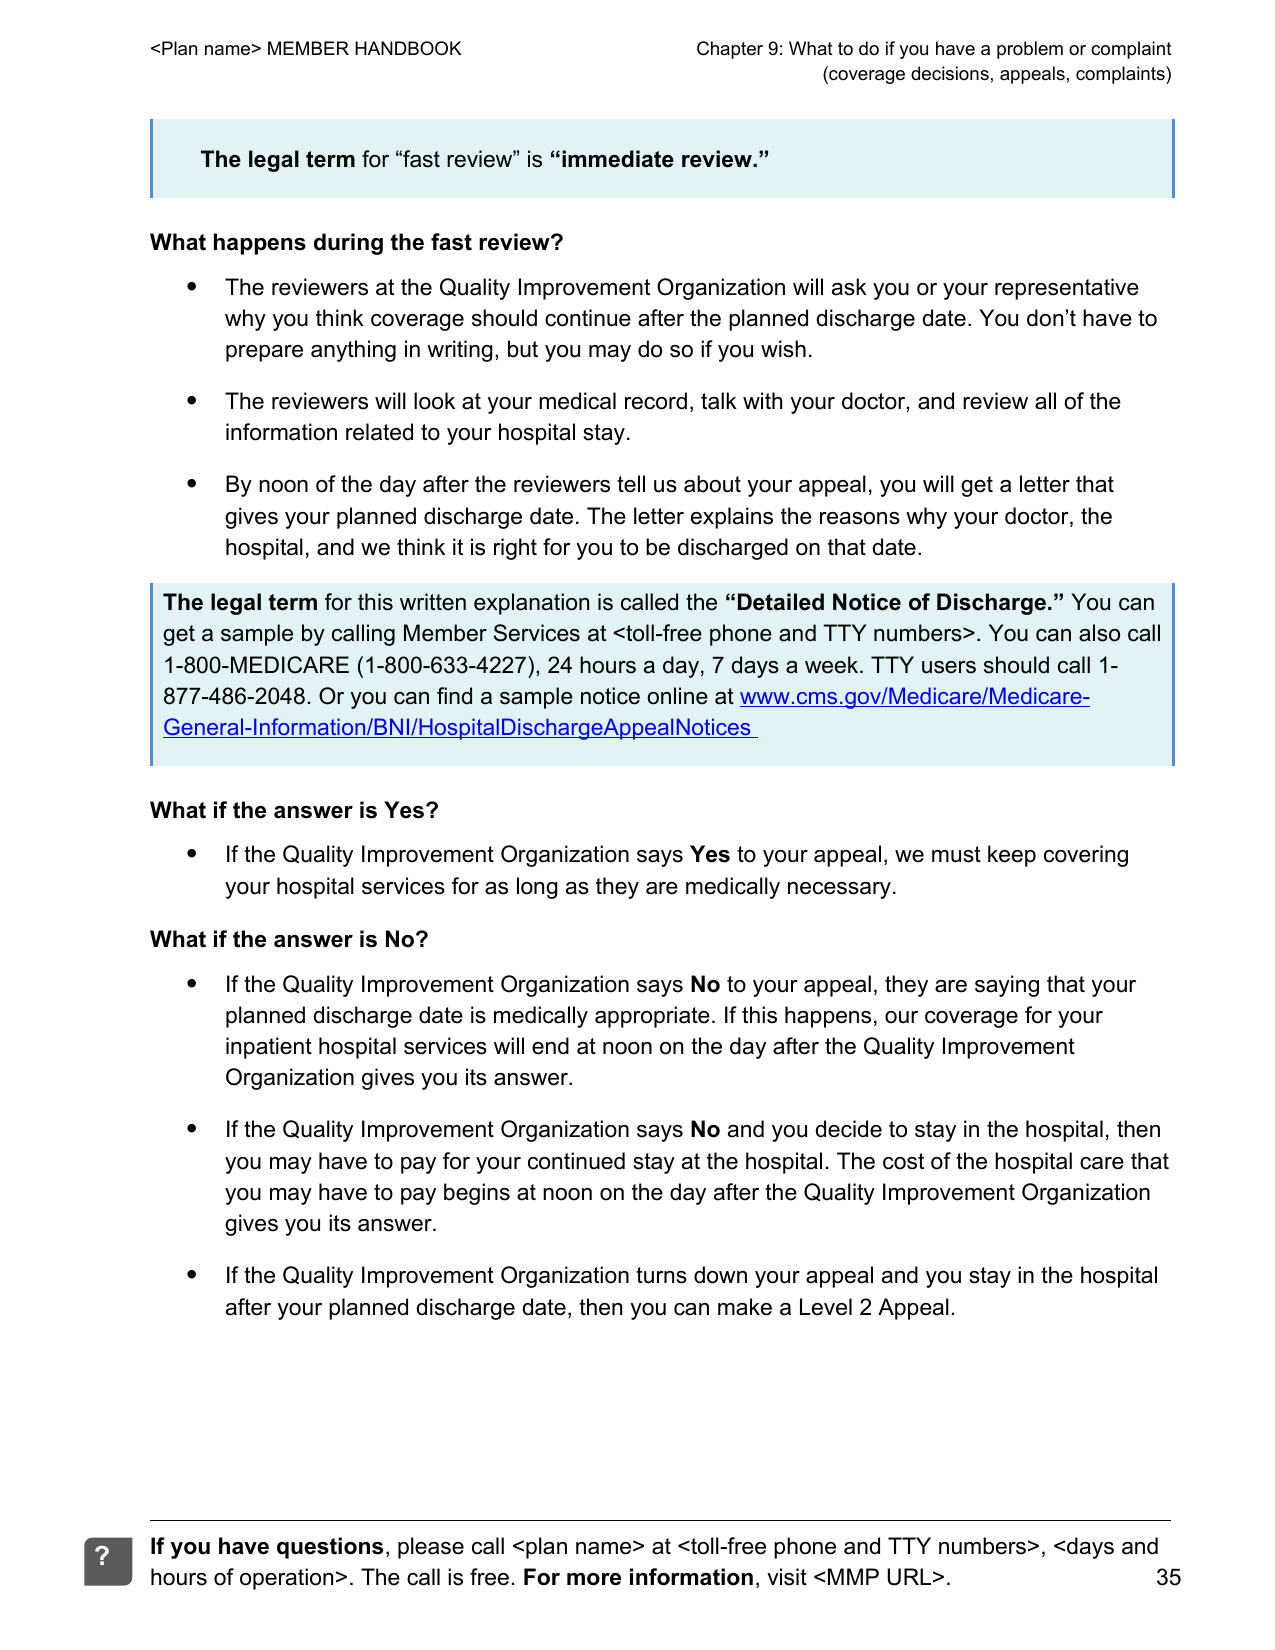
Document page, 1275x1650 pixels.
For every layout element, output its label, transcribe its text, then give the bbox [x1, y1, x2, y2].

table_header The legal term for “fast review” is “immediate review.” [153, 122, 1172, 194]
list The reviewers at the Quality Improvement Organization will ask you or your representative why you think coverage should continue after the planned discharge date. You don’t have to prepare anything in writing, but you may do so if you wish. [187, 270, 1171, 364]
subtitle What happens during the fast review? [150, 224, 1096, 257]
list If the Quality Improvement Organization turns down your appeal and you stay in the hospital after your planned discharge date, then you can make a Level 2 Appeal. [187, 1259, 1171, 1321]
table_header The legal term for this written explanation is called the “Detailed Notice of Discharge.” You can get a sample by calling Member Services at <toll-free phone and TTY numbers>. You can also call 1-800-MEDICARE (1-800-633-4227), 24 hours a day, 7 days a week. TTY users should call 1-877-486-2048. Or you can find a sample notice online at www.cms.gov/Medicare/Medicare-General-Information/BNI/HospitalDischargeAppealNotices [153, 586, 1172, 763]
subtitle What if the answer is Yes? [150, 792, 1096, 825]
subtitle What if the answer is No? [150, 921, 1096, 954]
list The reviewers will look at your medical record, talk with your doctor, and review all of the information related to your hospital stay. [187, 384, 1171, 447]
list If the Quality Improvement Organization says No to your appeal, they are saying that your planned discharge date is medically appropriate. If this happens, our coverage for your inpatient hospital services will end at noon on the day after the Quality Improvement Organization gives you its answer. [187, 967, 1171, 1092]
list If the Quality Improvement Organization says No and you decide to stay in the hospital, then you may have to pay for your continued stay at the hospital. The cost of the hospital care that you may have to pay begins at noon on the day after the Quality Improvement Organization gives you its answer. [187, 1113, 1171, 1238]
list By noon of the day after the reviewers tell us about your appeal, you will get a letter that gives your planned discharge date. The letter explains the reasons why your doctor, the hospital, and we think it is right for you to be discharged on that date. [187, 468, 1171, 562]
list If the Quality Improvement Organization says Yes to your appeal, we must keep covering your hospital services for as long as they are medically necessary. [187, 838, 1171, 900]
